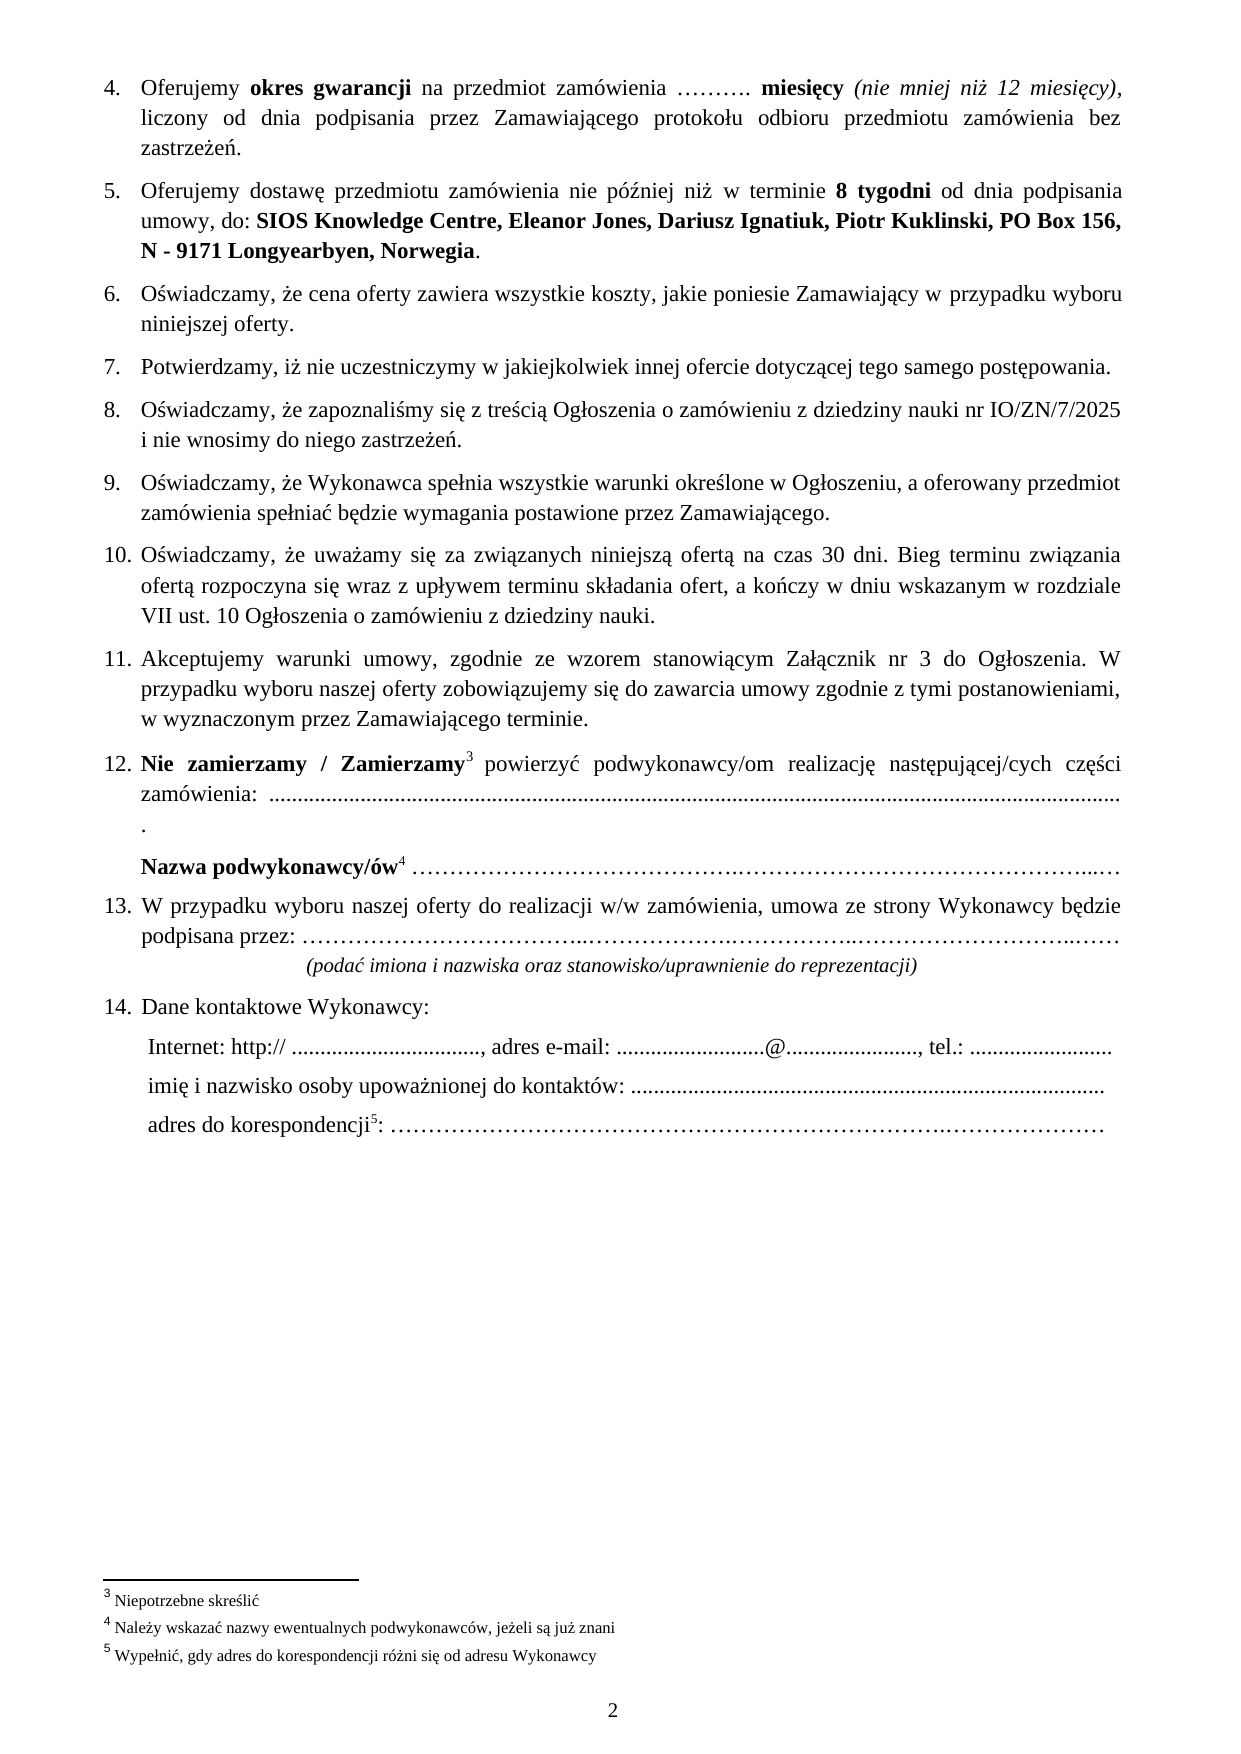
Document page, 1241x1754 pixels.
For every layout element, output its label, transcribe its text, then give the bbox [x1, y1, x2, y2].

list Oferujemy okres gwarancji na przedmiot zamówienia ………. miesięcy (nie mniej niż 12 miesięcy), liczony od dnia podpisania przez Zamawiającego protokołu odbioru przedmiotu zamówienia bez zastrzeżeń. [103, 74, 1122, 161]
list Oświadczamy, że zapoznaliśmy się z treścią Ogłoszenia o zamówieniu z dziedziny nauki nr IO/ZN/7/2025 i nie wnosimy do niego zastrzeżeń. [103, 396, 1122, 452]
list Akceptujemy warunki umowy, zgodnie ze wzorem stanowiącym Załącznik nr 3 do Ogłoszenia. W przypadku wyboru naszej oferty zobowiązujemy się do zawarcia umowy zgodnie z tymi postanowieniami, w wyznaczonym przez Zamawiającego terminie. [103, 645, 1122, 731]
list Oświadczamy, że uważamy się za związanych niniejszą ofertą na czas 30 dni. Bieg terminu związania ofertą rozpoczyna się wraz z upływem terminu składania ofert, a kończy w dniu wskazanym w rozdziale VII ust. 10 Ogłoszenia o zamówieniu z dziedziny nauki. [103, 542, 1122, 628]
list Oświadczamy, że Wykonawca spełnia wszystkie warunki określone w Ogłoszeniu, a oferowany przedmiot zamówienia spełniać będzie wymagania postawione przez Zamawiającego. [103, 469, 1122, 525]
text (podać imiona i nazwiska oraz stanowisko/uprawnienie do reprezentacji) [103, 953, 1122, 977]
text imię i nazwisko osoby upoważnionej do kontaktów: ................................................................................... [148, 1072, 1122, 1098]
list Oferujemy dostawę przedmiotu zamówienia nie później niż w terminie 8 tygodni od dnia podpisania umowy, do: SIOS Knowledge Centre, Eleanor Jones, Dariusz Ignatiuk, Piotr Kuklinski, PO Box 156, N - 9171 Longyearbyen, Norwegia. [103, 177, 1122, 264]
list Potwierdzamy, iż nie uczestniczymy w jakiejkolwiek innej ofercie dotyczącej tego samego postępowania. [103, 353, 1122, 379]
text Internet: http:// ................................., adres e-mail: ..........................@......................., tel.: ......................... [148, 1033, 1122, 1060]
list Dane kontaktowe Wykonawcy: [103, 993, 1122, 1019]
list Nie zamierzamy / Zamierzamy powierzyć podwykonawcy/om realizację następującej/cych części zamówienia: ...................................................................................................................................................... [103, 748, 1122, 837]
text adres do korespondencji: ……………………………………………………………….………………… [148, 1111, 1122, 1137]
list W przypadku wyboru naszej oferty do realizacji w/w zamówienia, umowa ze strony Wykonawcy będzie podpisana przez: ………………………………..……………….……………..………………………..…… [103, 892, 1122, 949]
list Oświadczamy, że cena oferty zawiera wszystkie koszty, jakie poniesie Zamawiający w przypadku wyboru niniejszej oferty. [103, 280, 1122, 337]
list Nazwa podwykonawcy/ów …………………………………….………………………………………...… [141, 853, 1122, 880]
